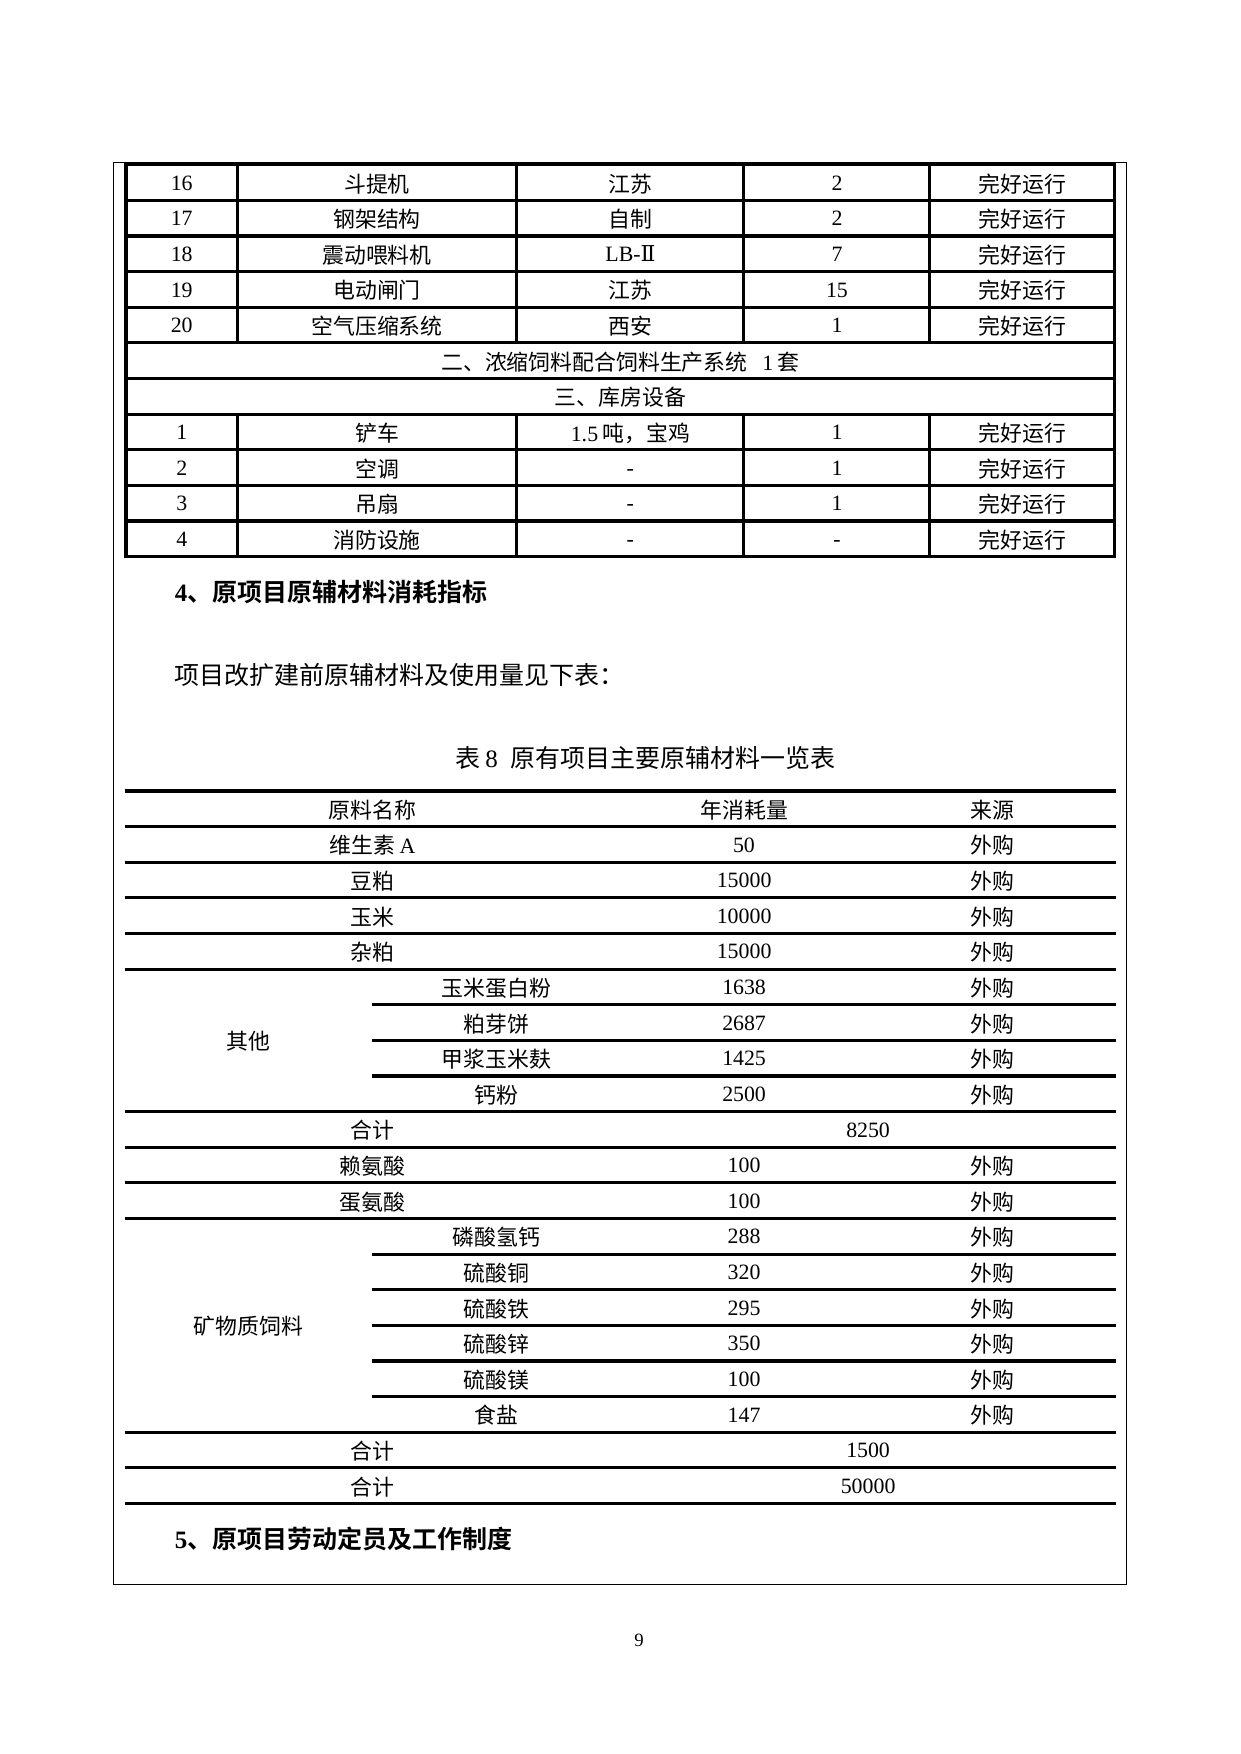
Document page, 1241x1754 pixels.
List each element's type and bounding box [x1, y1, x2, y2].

table_cell [114, 163, 1126, 1584]
